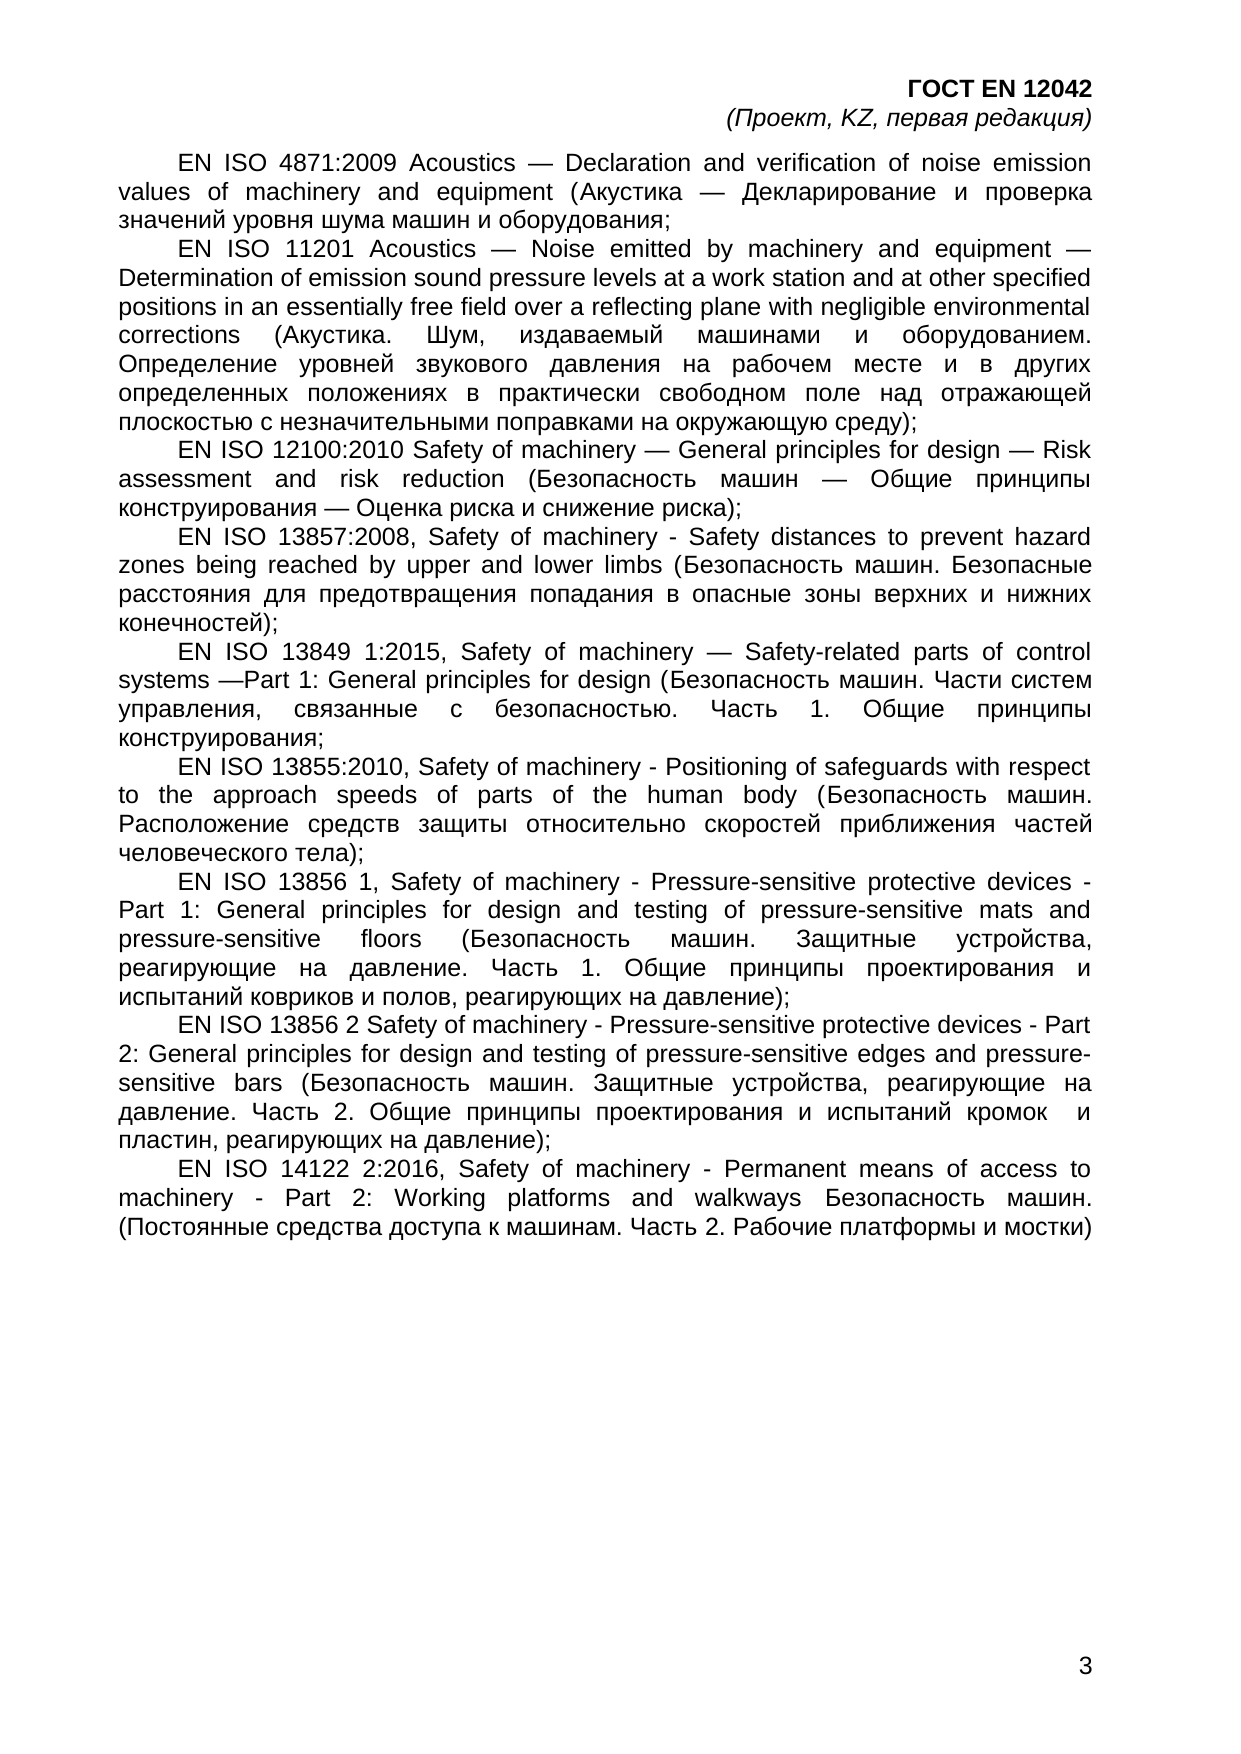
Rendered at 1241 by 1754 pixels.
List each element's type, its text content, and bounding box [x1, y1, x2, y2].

text EN ISO 13856 2 Safety of machinery - Pressure-sensitive protective devices - Part 2: General principles for design and testing of pressure-sensitive edges and pressure-sensitive bars (Безопасность машин. Защитные устройства, реагирующие на давление. Часть 2. Общие принципы проектирования и испытаний кромок и пластин, реагирующих на давление); [118, 1010, 1092, 1154]
text EN ISO 13855:2010, Safety of machinery - Positioning of safeguards with respect to the approach speeds of parts of the human body (Безопасность машин. Расположение средств защиты относительно скоростей приближения частей человеческого тела); [118, 751, 1092, 866]
text EN ISO 11201 Acoustics — Noise emitted by machinery and equipment — Determination of emission sound pressure levels at a work station and at other specified positions in an essentially free field over a reflecting plane with negligible environmental corrections (Акустика. Шум, издаваемый машинами и оборудованием. Определение уровней звукового давления на рабочем месте и в других определенных положениях в практически свободном поле над отражающей плоскостью с незначительными поправками на окружающую среду); [118, 234, 1092, 435]
text EN ISO 14122 2:2016, Safety of machinery - Permanent means of access to machinery - Part 2: Working platforms and walkways Безопасность машин. (Постоянные средства доступа к машинам. Часть 2. Рабочие платформы и мостки) [118, 1154, 1092, 1240]
text EN ISO 13849 1:2015, Safety of machinery ― Safety-related parts of control systems ―Part 1: General principles for design (Безопасность машин. Части систем управления, связанные с безопасностью. Часть 1. Общие принципы конструирования; [118, 636, 1092, 751]
text EN ISO 12100:2010 Safety of machinery ― General principles for design ― Risk assessment and risk reduction (Безопасность машин ― Общие принципы конструирования ― Оценка риска и снижение риска); [118, 435, 1092, 521]
text EN ISO 13857:2008, Safety of machinery - Safety distances to prevent hazard zones being reached by upper and lower limbs (Безопасность машин. Безопасные расстояния для предотвращения попадания в опасные зоны верхних и нижних конечностей); [118, 521, 1092, 636]
text EN ISO 13856 1, Safety of machinery - Pressure-sensitive protective devices - Part 1: General principles for design and testing of pressure-sensitive mats and pressure-sensitive floors (Безопасность машин. Защитные устройства, реагирующие на давление. Часть 1. Общие принципы проектирования и испытаний ковриков и полов, реагирующих на давление); [118, 866, 1092, 1010]
text EN ISO 4871:2009 Acoustics ― Declaration and verification of noise emission values of machinery and equipment (Акустика ― Декларирование и проверка значений уровня шума машин и оборудования; [118, 148, 1092, 234]
